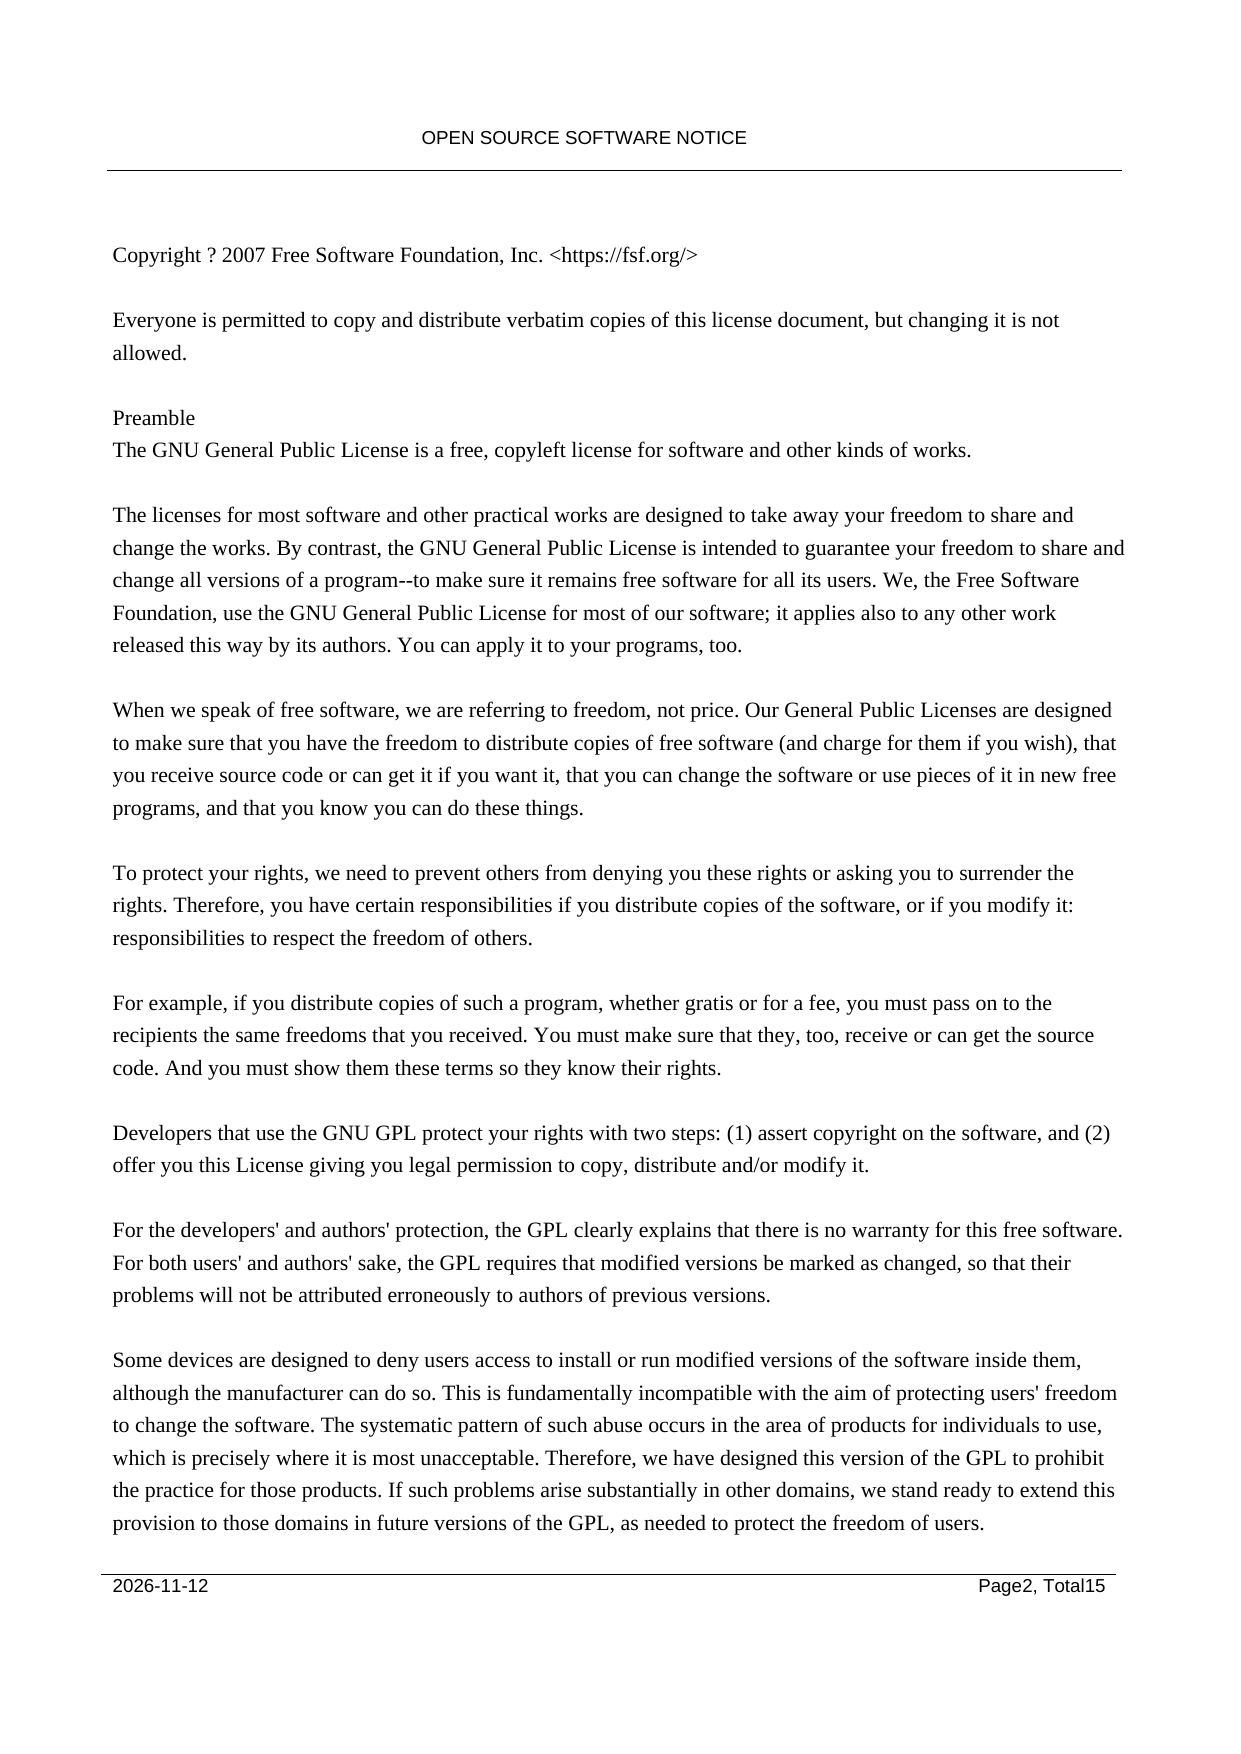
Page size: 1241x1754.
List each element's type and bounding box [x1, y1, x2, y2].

text [112, 206, 1128, 1539]
